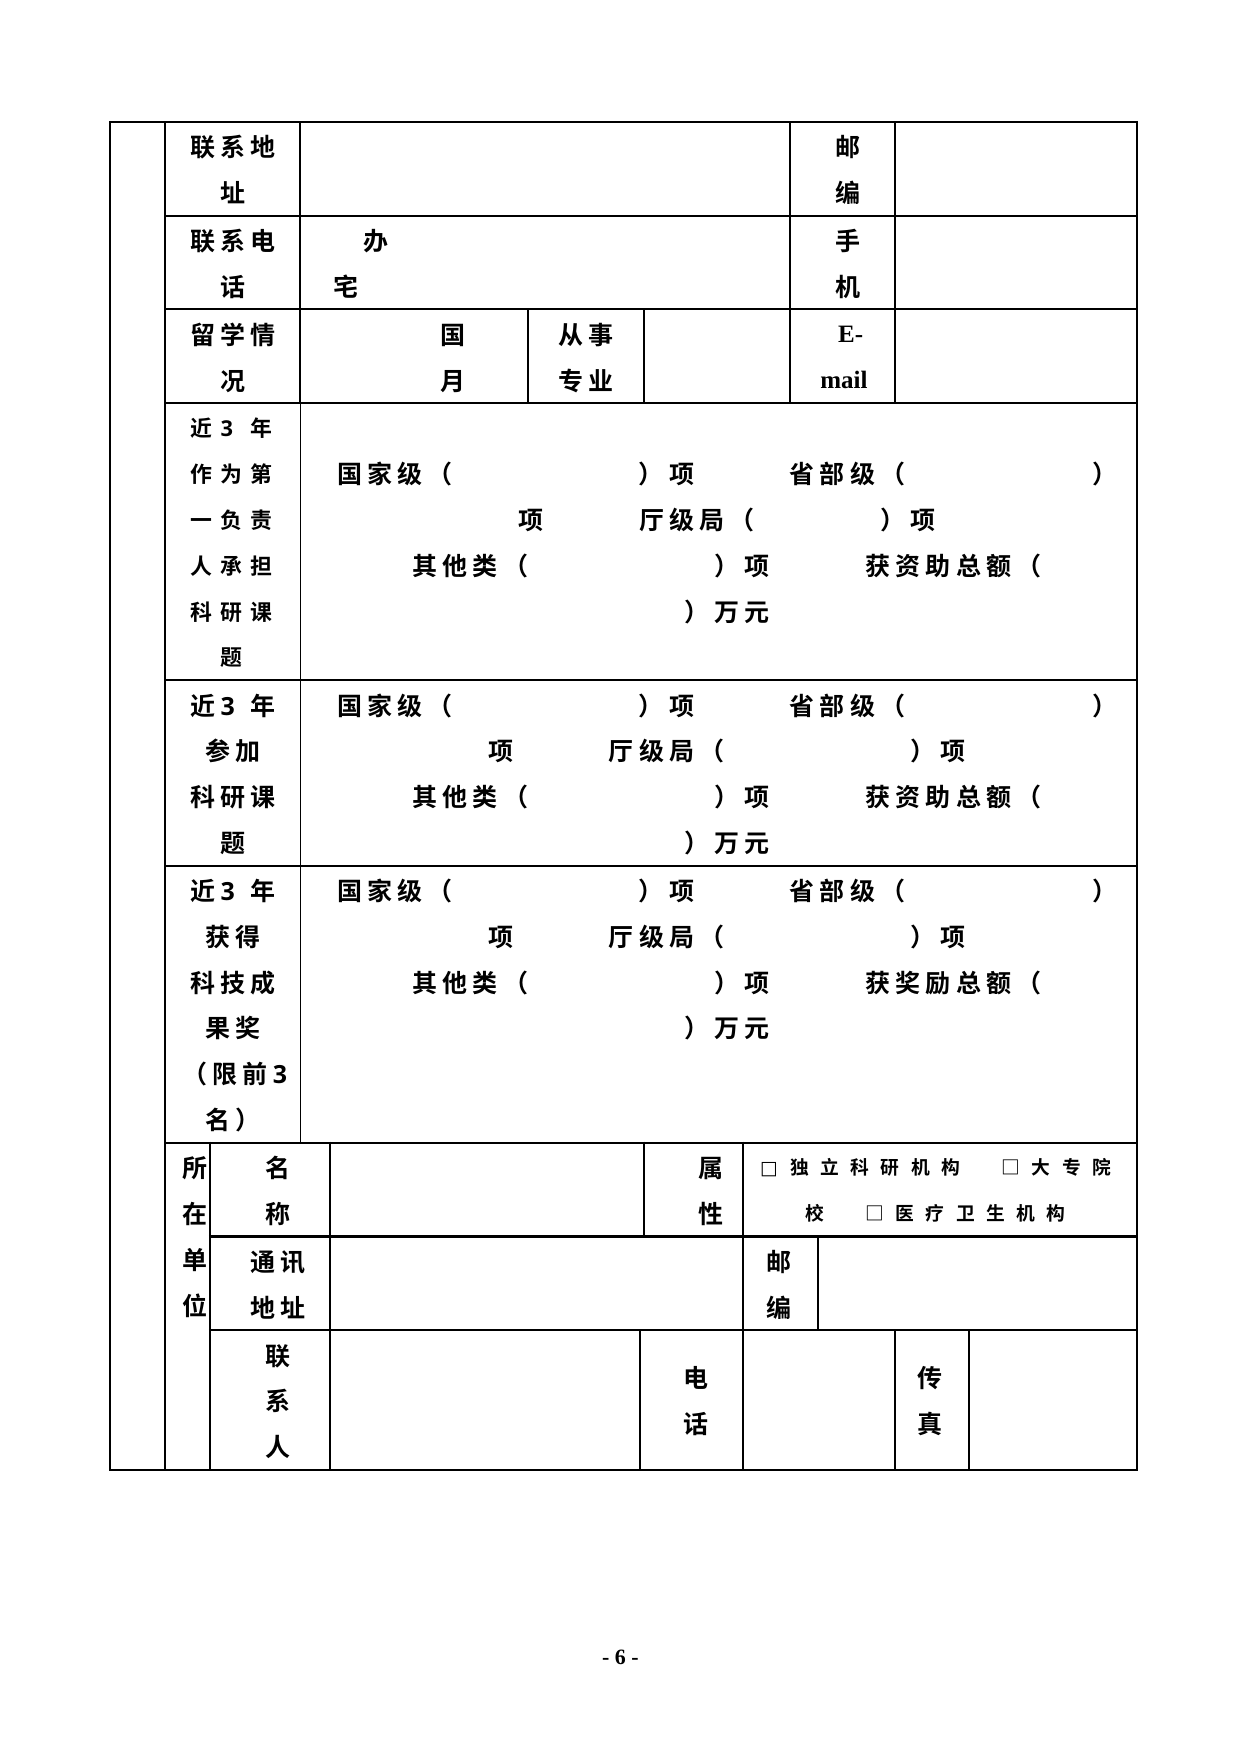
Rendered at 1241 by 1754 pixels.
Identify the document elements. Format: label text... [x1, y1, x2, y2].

table_cell [896, 123, 1136, 214]
table_cell 属 性 [645, 1144, 742, 1235]
table_cell 近3年参加 科研课题 [166, 681, 300, 864]
table_cell 联系电话 [166, 217, 299, 308]
table_cell [645, 310, 789, 402]
table_cell 办 宅 [301, 217, 789, 308]
table_cell 名 称 [211, 1144, 329, 1235]
table_cell 所在单位 [166, 1144, 209, 1469]
table_cell 通讯地址 [211, 1238, 329, 1329]
table_cell [331, 1144, 643, 1235]
table_cell □独立科研机构 □大专院校 □医疗卫生机构 [744, 1144, 1136, 1235]
table_cell [744, 1331, 894, 1469]
table_cell 留学情况 [166, 310, 299, 402]
table_cell 联系地址 [166, 123, 299, 214]
table_cell 手 机 [791, 217, 894, 308]
table_cell [896, 217, 1136, 308]
table_cell [331, 1331, 639, 1469]
table_cell 国 月 [301, 310, 527, 402]
table_cell 近3年获得 科技成果奖（限前3名） [166, 867, 300, 1142]
table_cell 电 话 [641, 1331, 742, 1469]
table_cell E-mail [791, 310, 894, 402]
table_cell 近3年作为第一负责人承担科研课题 [166, 404, 300, 679]
table_cell 传真 [896, 1331, 968, 1469]
table_cell [896, 310, 1136, 402]
table_cell 邮编 [744, 1238, 817, 1329]
table_cell 邮 编 [791, 123, 894, 214]
table_cell 从事专业 [529, 310, 643, 402]
table_cell 联 系 人 [211, 1331, 329, 1469]
table_cell 国家级（ ）项 省部级（ ）项 厅级局（ ）项 其他类（ ）项 获资助总额（ ）万元 [301, 681, 1136, 864]
table_cell 国家级（ ）项 省部级（ ）项 厅级局（ ）项 其他类（ ）项 获奖励总额（ ）万元 [301, 867, 1136, 1142]
table_cell [301, 123, 789, 214]
table_cell [331, 1238, 742, 1329]
table_cell 国家级（ ）项 省部级（ ）项 厅级局（ ）项 其他类（ ）项 获资助总额（ ）万元 [301, 404, 1136, 679]
table_cell [970, 1331, 1136, 1469]
table_cell [819, 1238, 1136, 1329]
